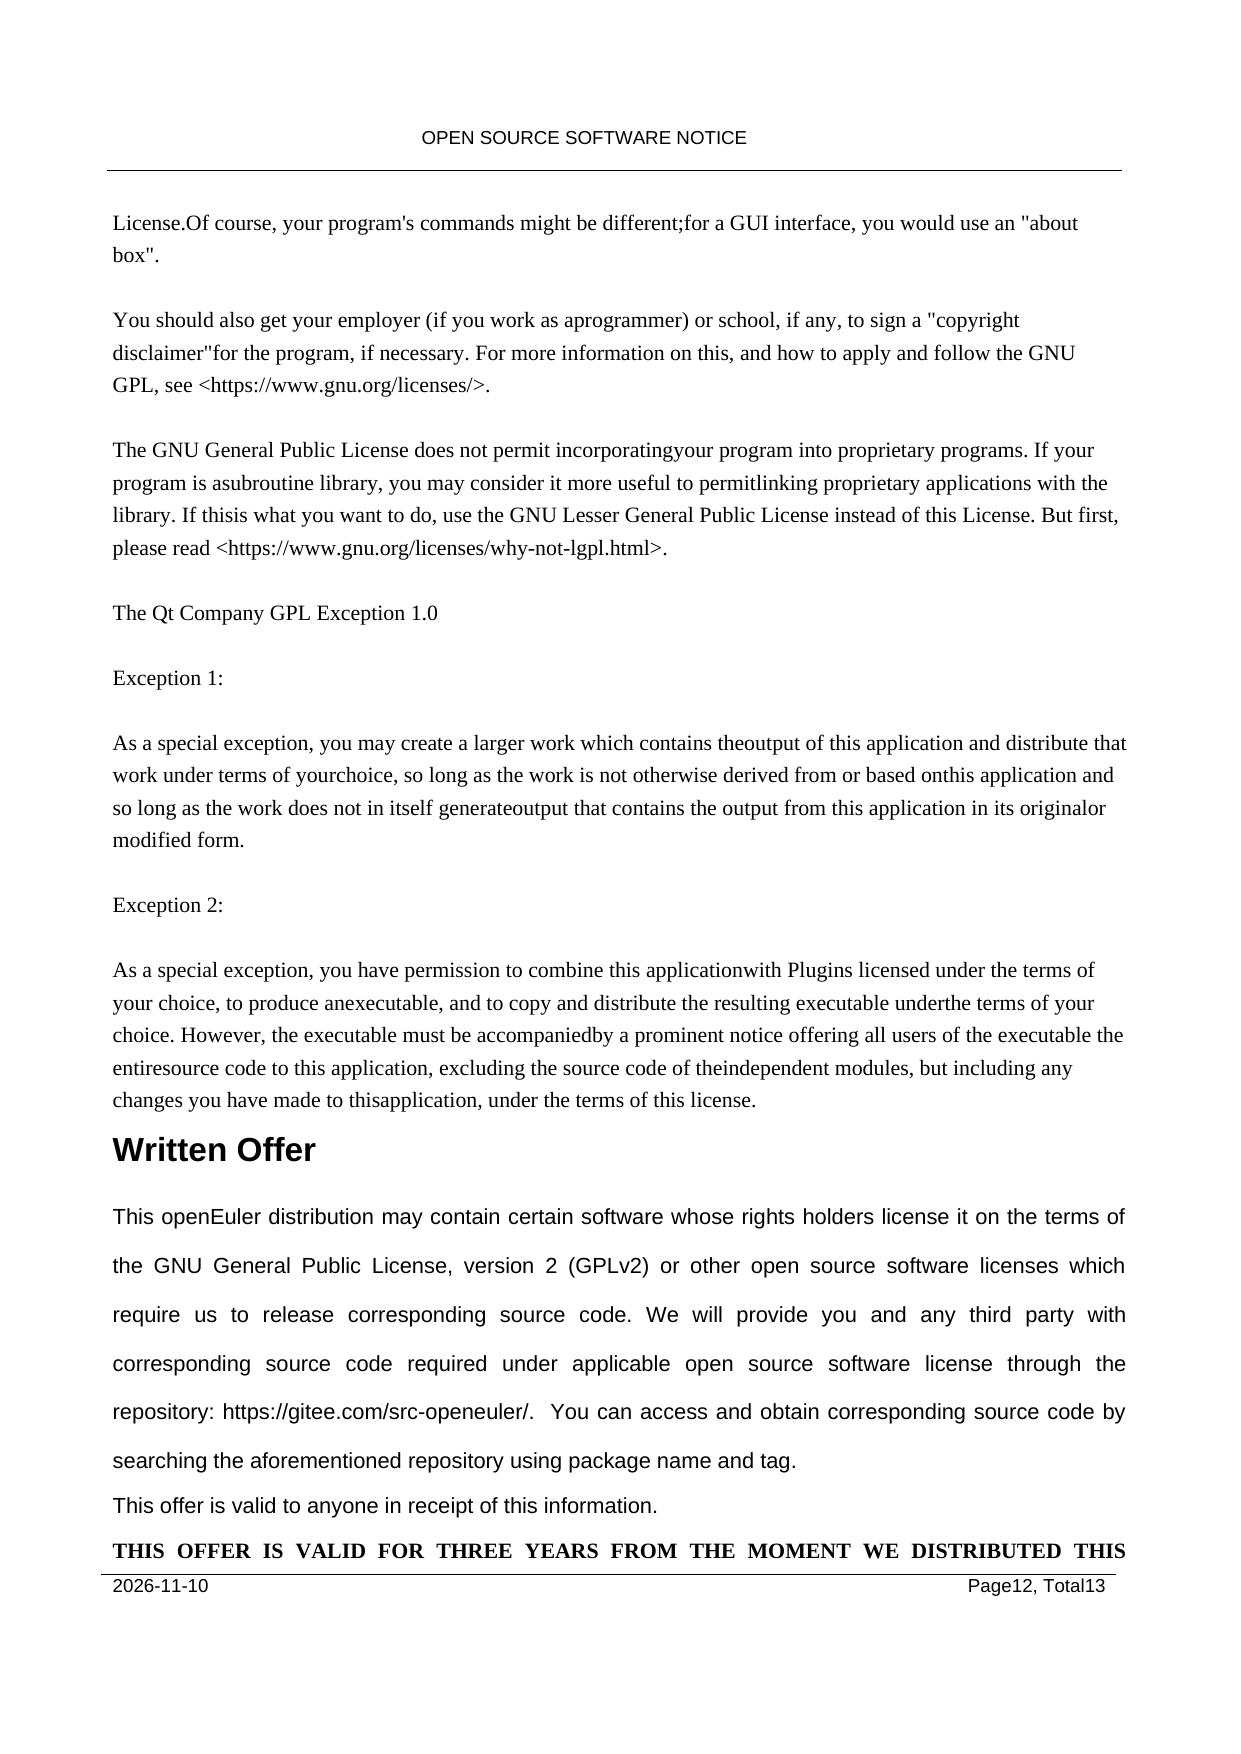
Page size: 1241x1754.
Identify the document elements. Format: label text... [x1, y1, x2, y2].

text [112, 206, 1128, 271]
text Exception 1: [112, 661, 1128, 694]
text The GNU General Public License does not permit incorporatingyour program into proprietary programs. If your program is asubroutine library, you may consider it more useful to permitlinking proprietary applications with the library. If thisis what you want to do, use the GNU Lesser General Public License instead of this License. But first, please read <https://www.gnu.org/licenses/why-not-lgpl.html>. [112, 434, 1128, 564]
text Exception 2: [112, 889, 1128, 921]
text This openEuler distribution may contain certain software whose rights holders license it on the terms of the GNU General Public License, version 2 (GPLv2) or other open source software licenses which require us to release corresponding source code. We will provide you and any third party with corresponding source code required under applicable open source software license through the repository: https://gitee.com/src-openeuler/. You can access and obtain corresponding source code by searching the aforementioned repository using package name and tag. [112, 1201, 1128, 1477]
text As a special exception, you may create a larger work which contains theoutput of this application and distribute that work under terms of yourchoice, so long as the work is not otherwise derived from or based onthis application and so long as the work does not in itself generateoutput that contains the output from this application in its originalor modified form. [112, 726, 1128, 856]
text Written Offer [112, 1116, 1128, 1181]
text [112, 1534, 1128, 1567]
text The Qt Company GPL Exception 1.0 [112, 596, 1128, 629]
text You should also get your employer (if you work as aprogrammer) or school, if any, to sign a "copyright disclaimer"for the program, if necessary. For more information on this, and how to apply and follow the GNU GPL, see <https://www.gnu.org/licenses/>. [112, 304, 1128, 401]
text As a special exception, you have permission to combine this applicationwith Plugins licensed under the terms of your choice, to produce anexecutable, and to copy and distribute the resulting executable underthe terms of your choice. However, the executable must be accompaniedby a prominent notice offering all users of the executable the entiresource code to this application, excluding the source code of theindependent modules, but including any changes you have made to thisapplication, under the terms of this license. [112, 954, 1128, 1116]
text This offer is valid to anyone in receipt of this information. [112, 1489, 1128, 1522]
